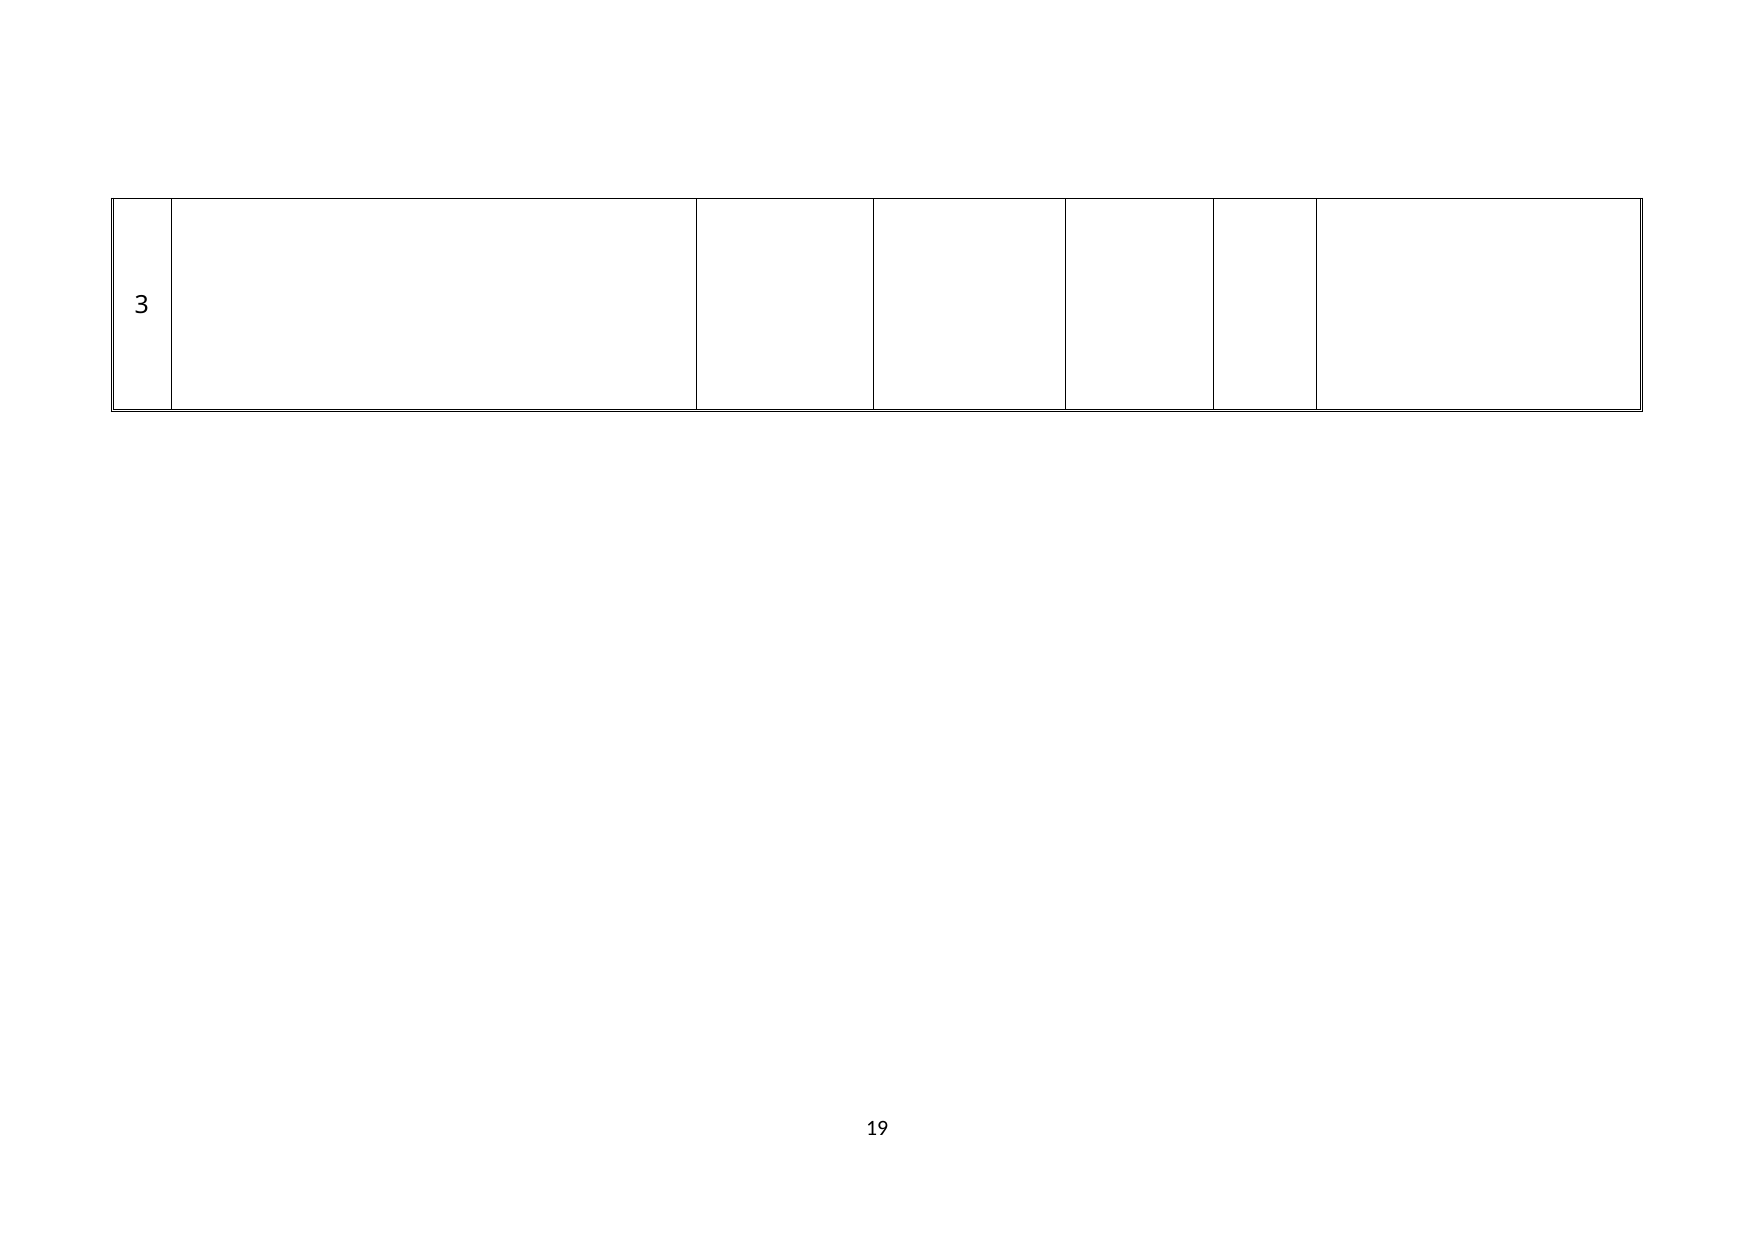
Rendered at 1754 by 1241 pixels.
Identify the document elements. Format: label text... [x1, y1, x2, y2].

table_cell [1066, 199, 1213, 409]
table_cell 3 [114, 199, 171, 409]
table_cell [1317, 199, 1640, 409]
table_cell [1214, 199, 1316, 409]
table_cell [172, 199, 696, 409]
table_cell [697, 199, 873, 409]
table_cell [874, 199, 1065, 409]
